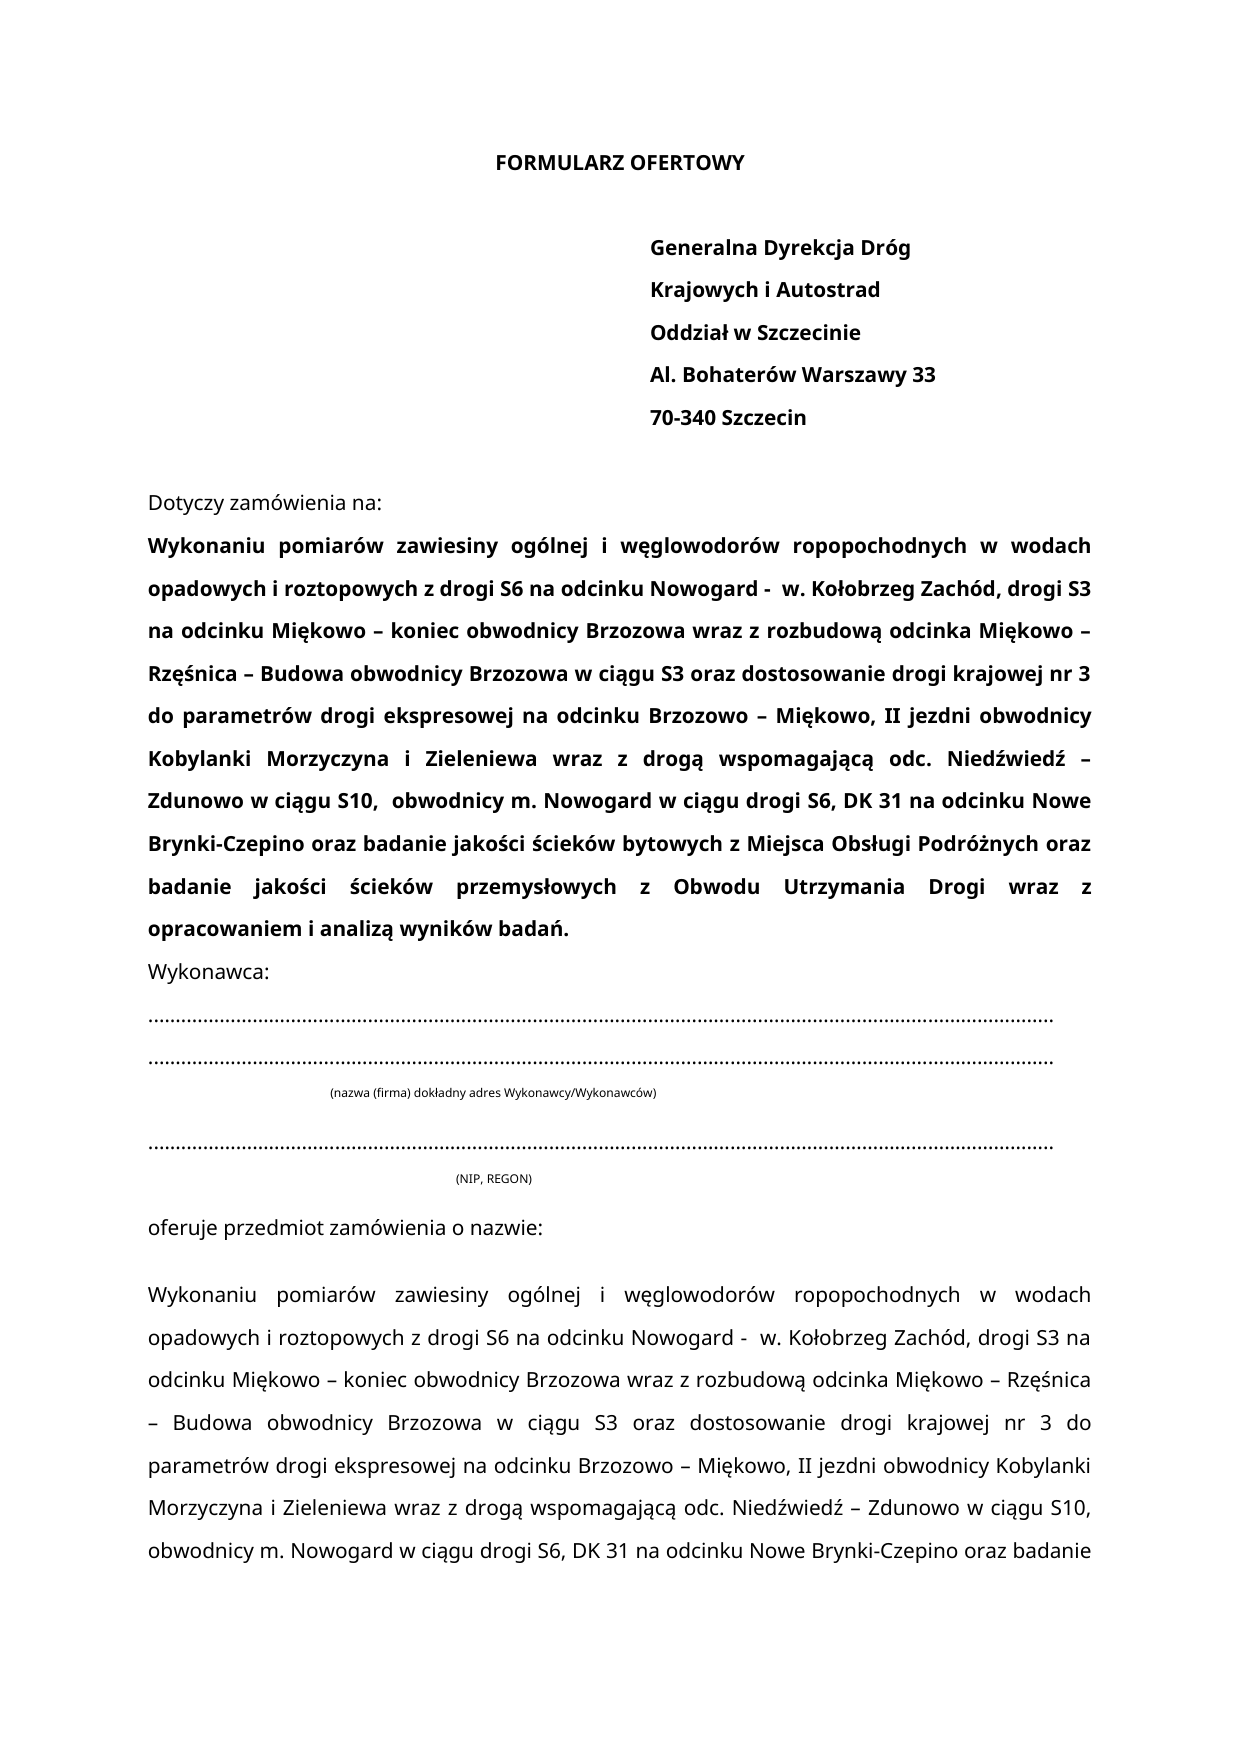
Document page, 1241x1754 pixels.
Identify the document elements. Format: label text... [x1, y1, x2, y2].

text oferuje przedmiot zamówienia o nazwie: [148, 1213, 1093, 1241]
text Al. Bohaterów Warszawy 33 [650, 361, 1093, 389]
text .……………………………………………………………………………………………………………………………………………….. [148, 1042, 1093, 1071]
text .……………………………………………………………………………………………………………………………………………….. [148, 1000, 1093, 1028]
text 70-340 Szczecin [650, 403, 1093, 432]
text Oddział w Szczecinie [650, 318, 1093, 346]
text (nazwa (firma) dokładny adres Wykonawcy/Wykonawców) [148, 1085, 1093, 1113]
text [148, 1280, 1093, 1564]
text Generalna Dyrekcja Dróg Krajowych i Autostrad [650, 233, 1093, 304]
text FORMULARZ OFERTOWY [148, 148, 1093, 176]
text (NIP, REGON) [148, 1170, 1093, 1198]
text Dotyczy zamówienia na: [148, 488, 1093, 517]
text .……………………………………………………………………………………………………………………………………………….. [148, 1127, 1093, 1156]
text Wykonawca: [148, 957, 1093, 986]
